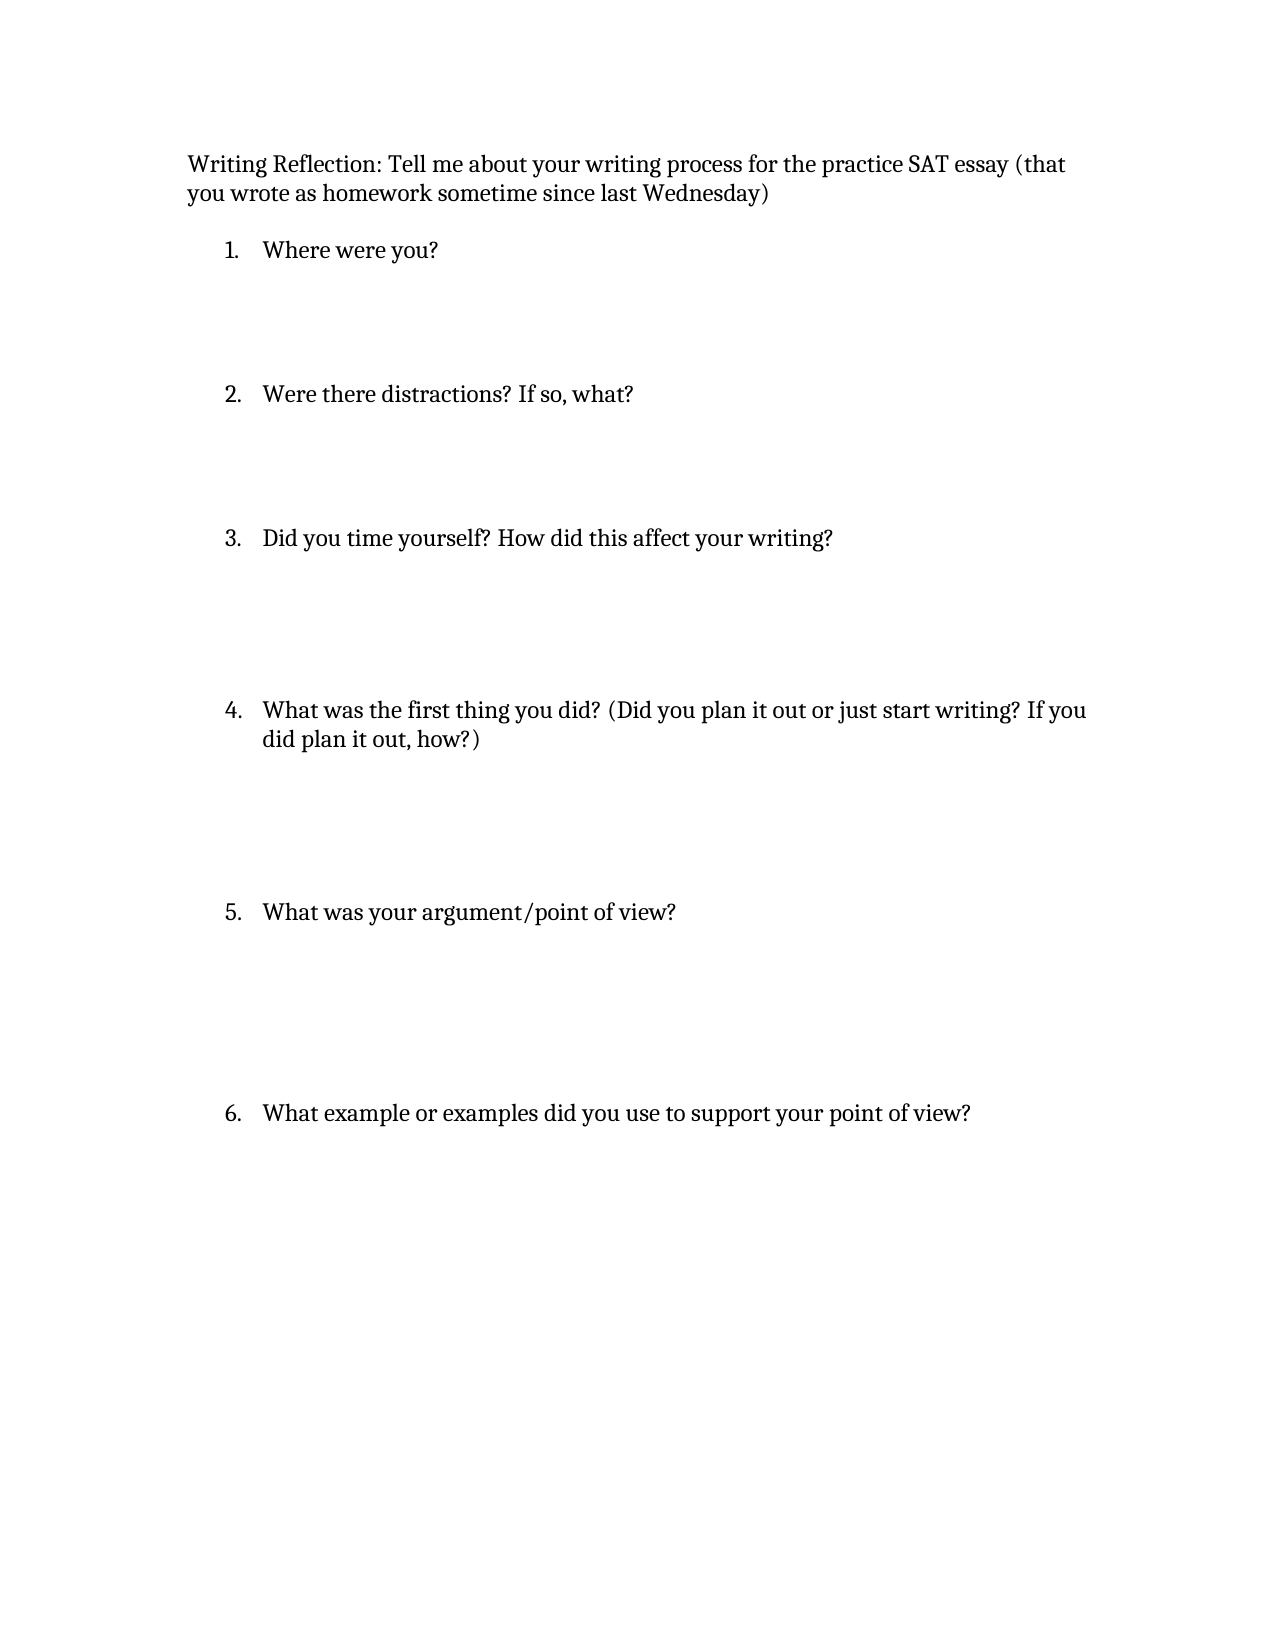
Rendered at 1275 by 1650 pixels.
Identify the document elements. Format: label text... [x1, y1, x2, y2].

list What was your argument/point of view? [225, 897, 1087, 926]
text Writing Reflection: Tell me about your writing process for the practice SAT essay (that you wrote as homework sometime since last Wednesday) [187, 150, 1087, 207]
list What example or examples did you use to support your point of view? [225, 1099, 1087, 1127]
list Were there distractions? If so, what? [225, 380, 1087, 409]
list Did you time yourself? How did this affect your writing? [225, 524, 1087, 552]
list Where were you? [225, 236, 1087, 265]
list What was the first thing you did? (Did you plan it out or just start writing? If you did plan it out, how?) [225, 696, 1087, 754]
